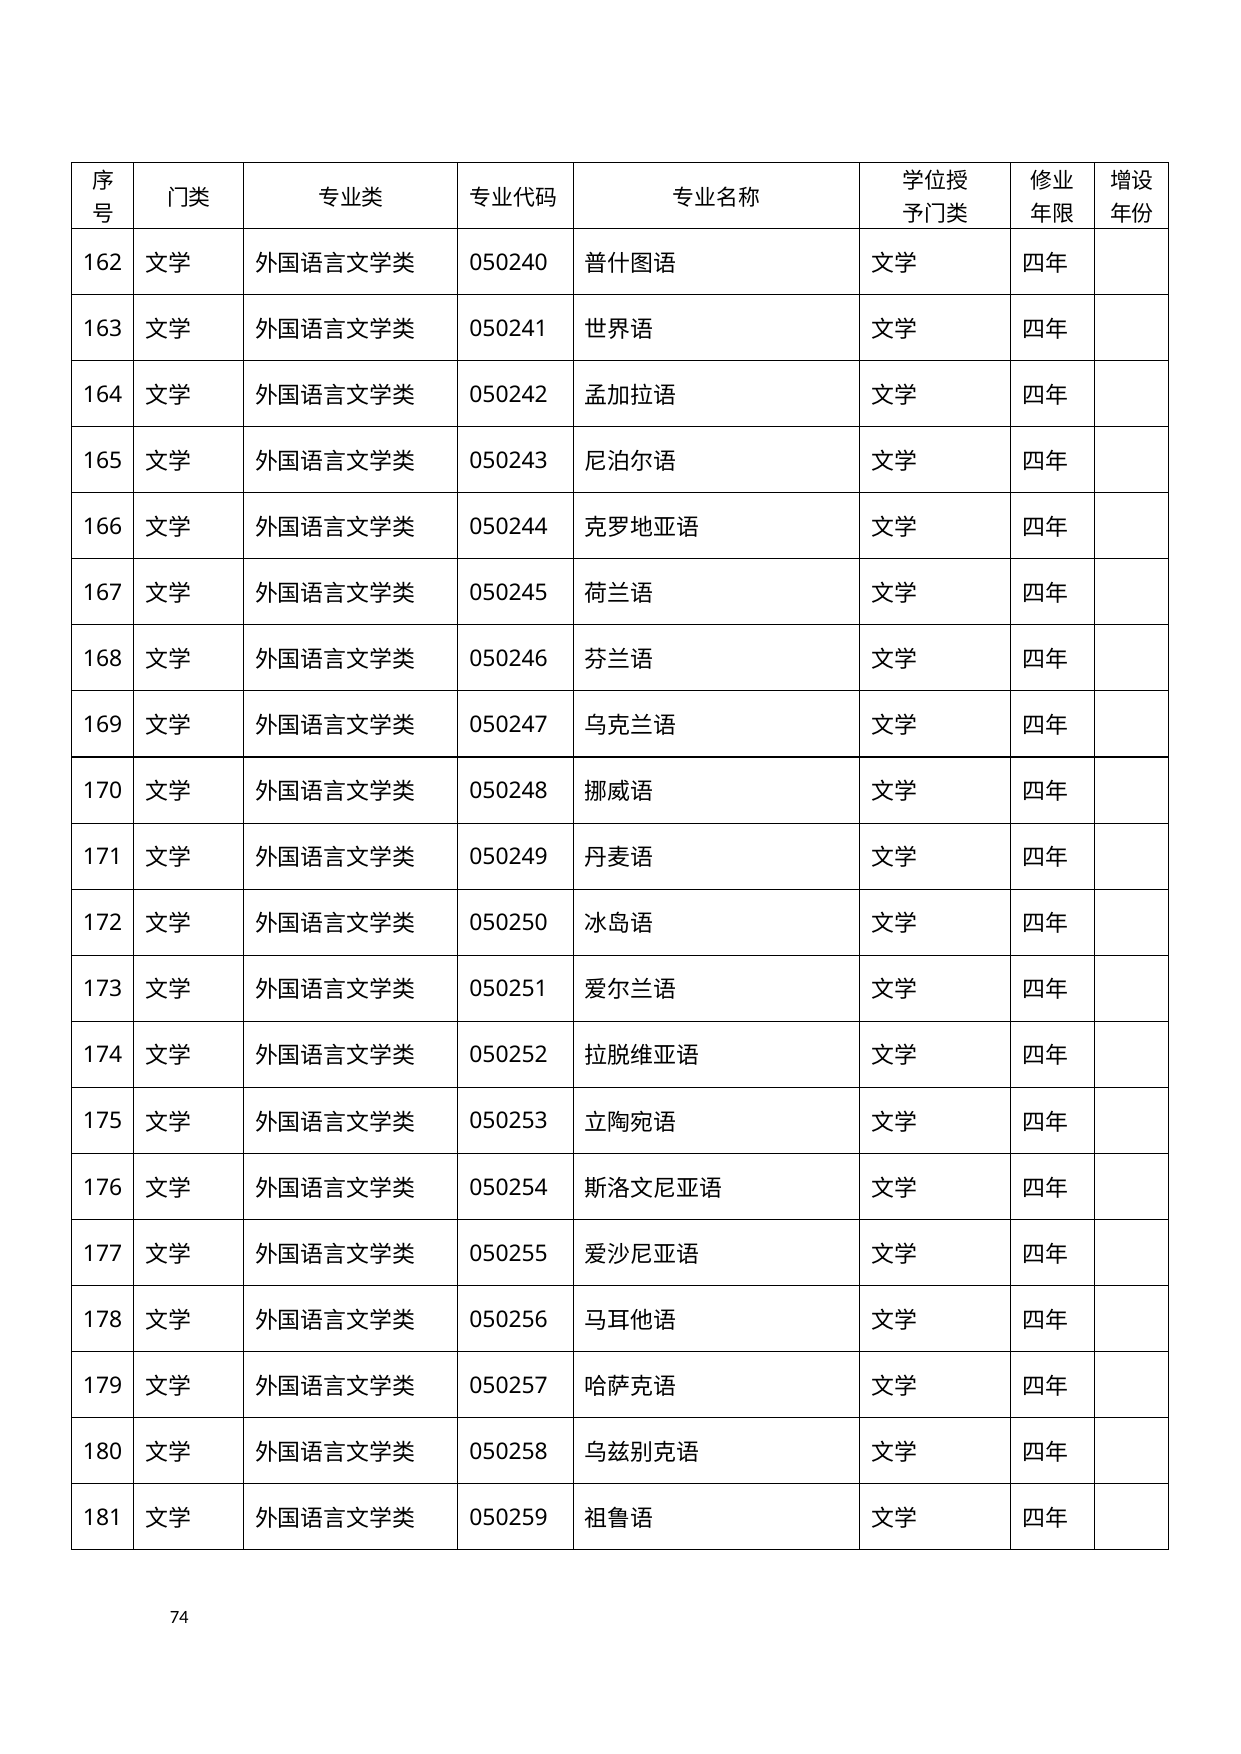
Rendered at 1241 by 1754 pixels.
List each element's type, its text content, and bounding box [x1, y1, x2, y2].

table_cell 世界语 [574, 295, 859, 360]
table_cell 文学 [860, 493, 1010, 558]
table_cell 四年 [1011, 758, 1094, 822]
table_cell 克罗地亚语 [574, 493, 859, 558]
table_cell [1095, 625, 1168, 690]
table_cell 文学 [860, 691, 1010, 756]
table_cell 050243 [458, 427, 573, 492]
table_cell [1095, 559, 1168, 624]
table_cell [1095, 1286, 1168, 1351]
table_cell 四年 [1011, 1220, 1094, 1285]
table_cell [1095, 295, 1168, 360]
table_cell 拉脱维亚语 [574, 1022, 859, 1087]
table_cell 爱沙尼亚语 [574, 1220, 859, 1285]
table_cell 丹麦语 [574, 824, 859, 888]
table_cell 四年 [1011, 493, 1094, 558]
table_cell 文学 [134, 361, 243, 426]
table_cell 冰岛语 [574, 890, 859, 954]
table_cell 四年 [1011, 1022, 1094, 1087]
table_cell [1095, 1220, 1168, 1285]
table_cell 文学 [860, 1418, 1010, 1483]
table_cell [1095, 1022, 1168, 1087]
table_cell 050258 [458, 1418, 573, 1483]
table_cell 立陶宛语 [574, 1088, 859, 1153]
table_cell 四年 [1011, 559, 1094, 624]
table_cell 祖鲁语 [574, 1484, 859, 1549]
table_cell [1095, 427, 1168, 492]
table_cell 外国语言文学类 [244, 956, 457, 1021]
table_cell 文学 [134, 691, 243, 756]
table_cell 050249 [458, 824, 573, 888]
table_cell 176 [72, 1154, 133, 1219]
table_cell 外国语言文学类 [244, 691, 457, 756]
table_cell 文学 [134, 493, 243, 558]
table_cell 050255 [458, 1220, 573, 1285]
table_cell 外国语言文学类 [244, 758, 457, 822]
table_cell 050245 [458, 559, 573, 624]
table_cell [1095, 229, 1168, 294]
table_cell 四年 [1011, 1088, 1094, 1153]
table_cell 外国语言文学类 [244, 559, 457, 624]
table_cell 四年 [1011, 890, 1094, 954]
table_cell 四年 [1011, 1418, 1094, 1483]
table_cell 180 [72, 1418, 133, 1483]
table_cell 050250 [458, 890, 573, 954]
table_cell [1095, 824, 1168, 888]
table_cell 166 [72, 493, 133, 558]
table_cell 文学 [134, 427, 243, 492]
table_cell 哈萨克语 [574, 1352, 859, 1417]
table_cell 050247 [458, 691, 573, 756]
table_cell 外国语言文学类 [244, 824, 457, 888]
table_cell 文学 [860, 1352, 1010, 1417]
table_header 门类 [134, 163, 243, 228]
table_cell 尼泊尔语 [574, 427, 859, 492]
table_cell 斯洛文尼亚语 [574, 1154, 859, 1219]
table_cell 文学 [860, 1220, 1010, 1285]
table_cell [1095, 758, 1168, 822]
table_header 修业年限 [1011, 163, 1094, 228]
table_cell 文学 [134, 1418, 243, 1483]
table_cell [1095, 1088, 1168, 1153]
table_cell 050240 [458, 229, 573, 294]
table_cell 文学 [860, 1088, 1010, 1153]
table_cell 文学 [134, 890, 243, 954]
table_cell 外国语言文学类 [244, 1220, 457, 1285]
table_cell 文学 [134, 1352, 243, 1417]
table_header 增设年份 [1095, 163, 1168, 228]
table_cell 178 [72, 1286, 133, 1351]
table_header 专业类 [244, 163, 457, 228]
table_cell 文学 [860, 559, 1010, 624]
table_cell 芬兰语 [574, 625, 859, 690]
table_cell 挪威语 [574, 758, 859, 822]
table_cell 文学 [134, 1088, 243, 1153]
table_cell 四年 [1011, 1352, 1094, 1417]
table_cell 文学 [134, 229, 243, 294]
table_cell 文学 [134, 1022, 243, 1087]
table_cell 170 [72, 758, 133, 822]
table_cell 四年 [1011, 824, 1094, 888]
table_cell [1095, 1352, 1168, 1417]
table_cell 孟加拉语 [574, 361, 859, 426]
table_cell 文学 [134, 625, 243, 690]
table_cell 173 [72, 956, 133, 1021]
table_cell [1095, 956, 1168, 1021]
table_cell 050252 [458, 1022, 573, 1087]
table_cell 马耳他语 [574, 1286, 859, 1351]
table_cell 四年 [1011, 295, 1094, 360]
table_cell 文学 [860, 758, 1010, 822]
table_cell 文学 [860, 1484, 1010, 1549]
table_cell 外国语言文学类 [244, 1154, 457, 1219]
table_cell [1095, 691, 1168, 756]
table_cell 050253 [458, 1088, 573, 1153]
table_header 专业名称 [574, 163, 859, 228]
table_cell 050259 [458, 1484, 573, 1549]
table_cell 外国语言文学类 [244, 295, 457, 360]
table_cell 050251 [458, 956, 573, 1021]
table_cell 外国语言文学类 [244, 229, 457, 294]
table_cell 文学 [134, 1286, 243, 1351]
table_cell 174 [72, 1022, 133, 1087]
table_cell 文学 [860, 890, 1010, 954]
table_cell 外国语言文学类 [244, 427, 457, 492]
table_cell 外国语言文学类 [244, 1088, 457, 1153]
table_cell 050248 [458, 758, 573, 822]
table_cell 050257 [458, 1352, 573, 1417]
table_cell 050244 [458, 493, 573, 558]
table_cell 177 [72, 1220, 133, 1285]
table_cell 外国语言文学类 [244, 493, 457, 558]
table_header 序号 [72, 163, 133, 228]
table_cell 四年 [1011, 1154, 1094, 1219]
table_cell 165 [72, 427, 133, 492]
table_cell 文学 [860, 956, 1010, 1021]
table_cell 文学 [860, 1022, 1010, 1087]
table_cell 外国语言文学类 [244, 1418, 457, 1483]
table_cell 172 [72, 890, 133, 954]
table_cell 四年 [1011, 361, 1094, 426]
table_cell 050246 [458, 625, 573, 690]
table_cell [1095, 1484, 1168, 1549]
table_cell 文学 [860, 229, 1010, 294]
table_cell 171 [72, 824, 133, 888]
table_cell 167 [72, 559, 133, 624]
table_cell 162 [72, 229, 133, 294]
table_cell [1095, 890, 1168, 954]
table_cell [1095, 361, 1168, 426]
table_cell 文学 [134, 956, 243, 1021]
table_cell 四年 [1011, 229, 1094, 294]
table_cell 乌克兰语 [574, 691, 859, 756]
table_cell 163 [72, 295, 133, 360]
table_cell 050241 [458, 295, 573, 360]
table_cell 外国语言文学类 [244, 1352, 457, 1417]
table_cell 文学 [860, 824, 1010, 888]
table_cell 外国语言文学类 [244, 1286, 457, 1351]
table_cell 050242 [458, 361, 573, 426]
table_cell 外国语言文学类 [244, 1484, 457, 1549]
table_cell 乌兹别克语 [574, 1418, 859, 1483]
table_cell 文学 [134, 824, 243, 888]
table_cell 050254 [458, 1154, 573, 1219]
table_cell 文学 [860, 1286, 1010, 1351]
table_cell 文学 [860, 361, 1010, 426]
table_cell 169 [72, 691, 133, 756]
table_cell [1095, 1418, 1168, 1483]
table_cell 文学 [860, 625, 1010, 690]
table_header 专业代码 [458, 163, 573, 228]
table_cell 050256 [458, 1286, 573, 1351]
table_cell 文学 [134, 559, 243, 624]
table_cell [1095, 493, 1168, 558]
table_header 学位授 予门类 [860, 163, 1010, 228]
table_cell 文学 [860, 1154, 1010, 1219]
table_cell 181 [72, 1484, 133, 1549]
table_cell 175 [72, 1088, 133, 1153]
table_cell 外国语言文学类 [244, 361, 457, 426]
table_cell 179 [72, 1352, 133, 1417]
table_cell 外国语言文学类 [244, 890, 457, 954]
table_cell 文学 [134, 1154, 243, 1219]
table_cell 四年 [1011, 625, 1094, 690]
table_cell 文学 [860, 427, 1010, 492]
table_cell 普什图语 [574, 229, 859, 294]
table_cell 文学 [860, 295, 1010, 360]
table_cell 文学 [134, 758, 243, 822]
table_cell 168 [72, 625, 133, 690]
table_cell 爱尔兰语 [574, 956, 859, 1021]
table_cell 文学 [134, 1484, 243, 1549]
table_cell 外国语言文学类 [244, 625, 457, 690]
table_cell 荷兰语 [574, 559, 859, 624]
table_cell 四年 [1011, 691, 1094, 756]
table_cell 四年 [1011, 427, 1094, 492]
table_cell 文学 [134, 295, 243, 360]
table_cell 文学 [134, 1220, 243, 1285]
table_cell 外国语言文学类 [244, 1022, 457, 1087]
table_cell 四年 [1011, 1484, 1094, 1549]
table_cell 164 [72, 361, 133, 426]
table_cell [1095, 1154, 1168, 1219]
table_cell 四年 [1011, 1286, 1094, 1351]
table_cell 四年 [1011, 956, 1094, 1021]
